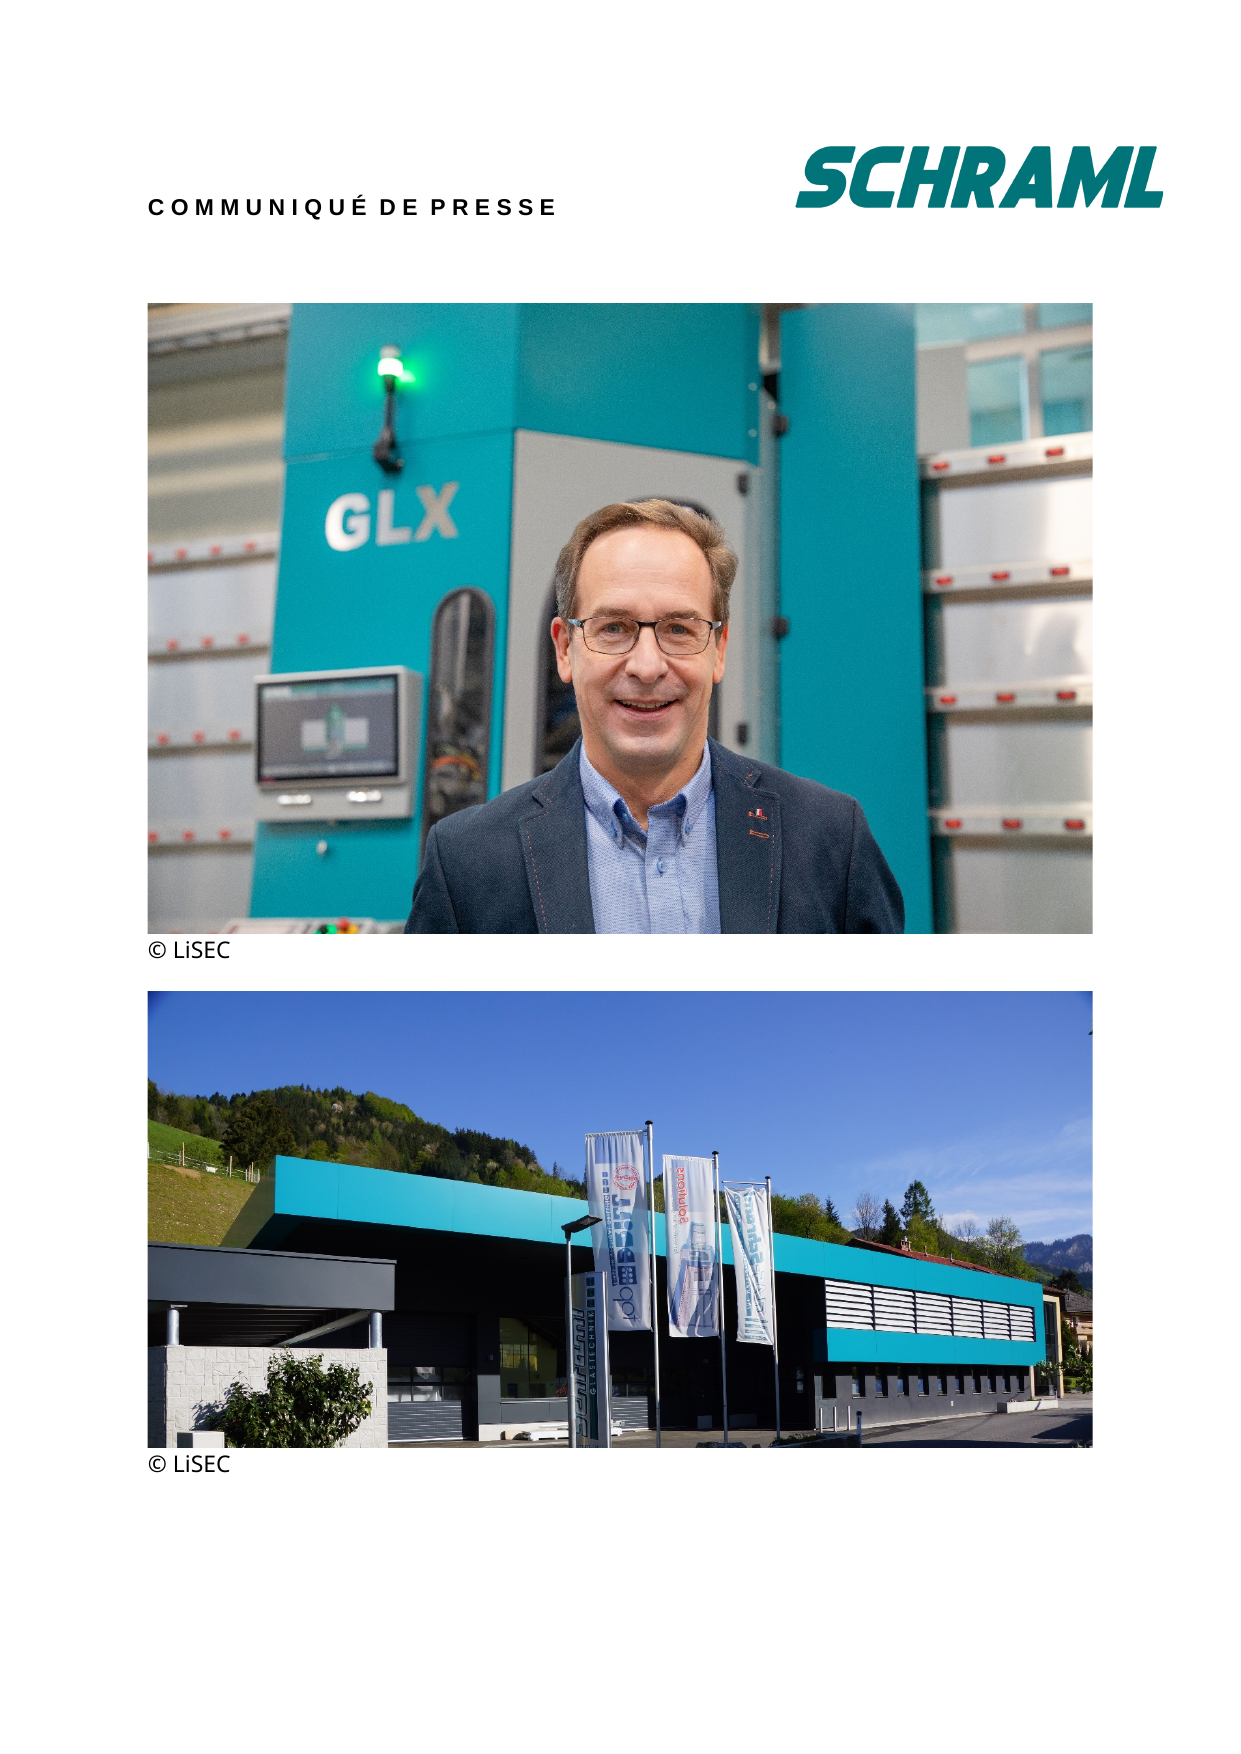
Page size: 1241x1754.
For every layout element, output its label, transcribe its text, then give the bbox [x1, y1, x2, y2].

picture [147, 991, 1093, 1448]
text © LiSEC [148, 934, 1093, 965]
picture [788, 138, 1164, 211]
picture [147, 303, 1093, 934]
text © LiSEC [148, 1448, 1093, 1479]
